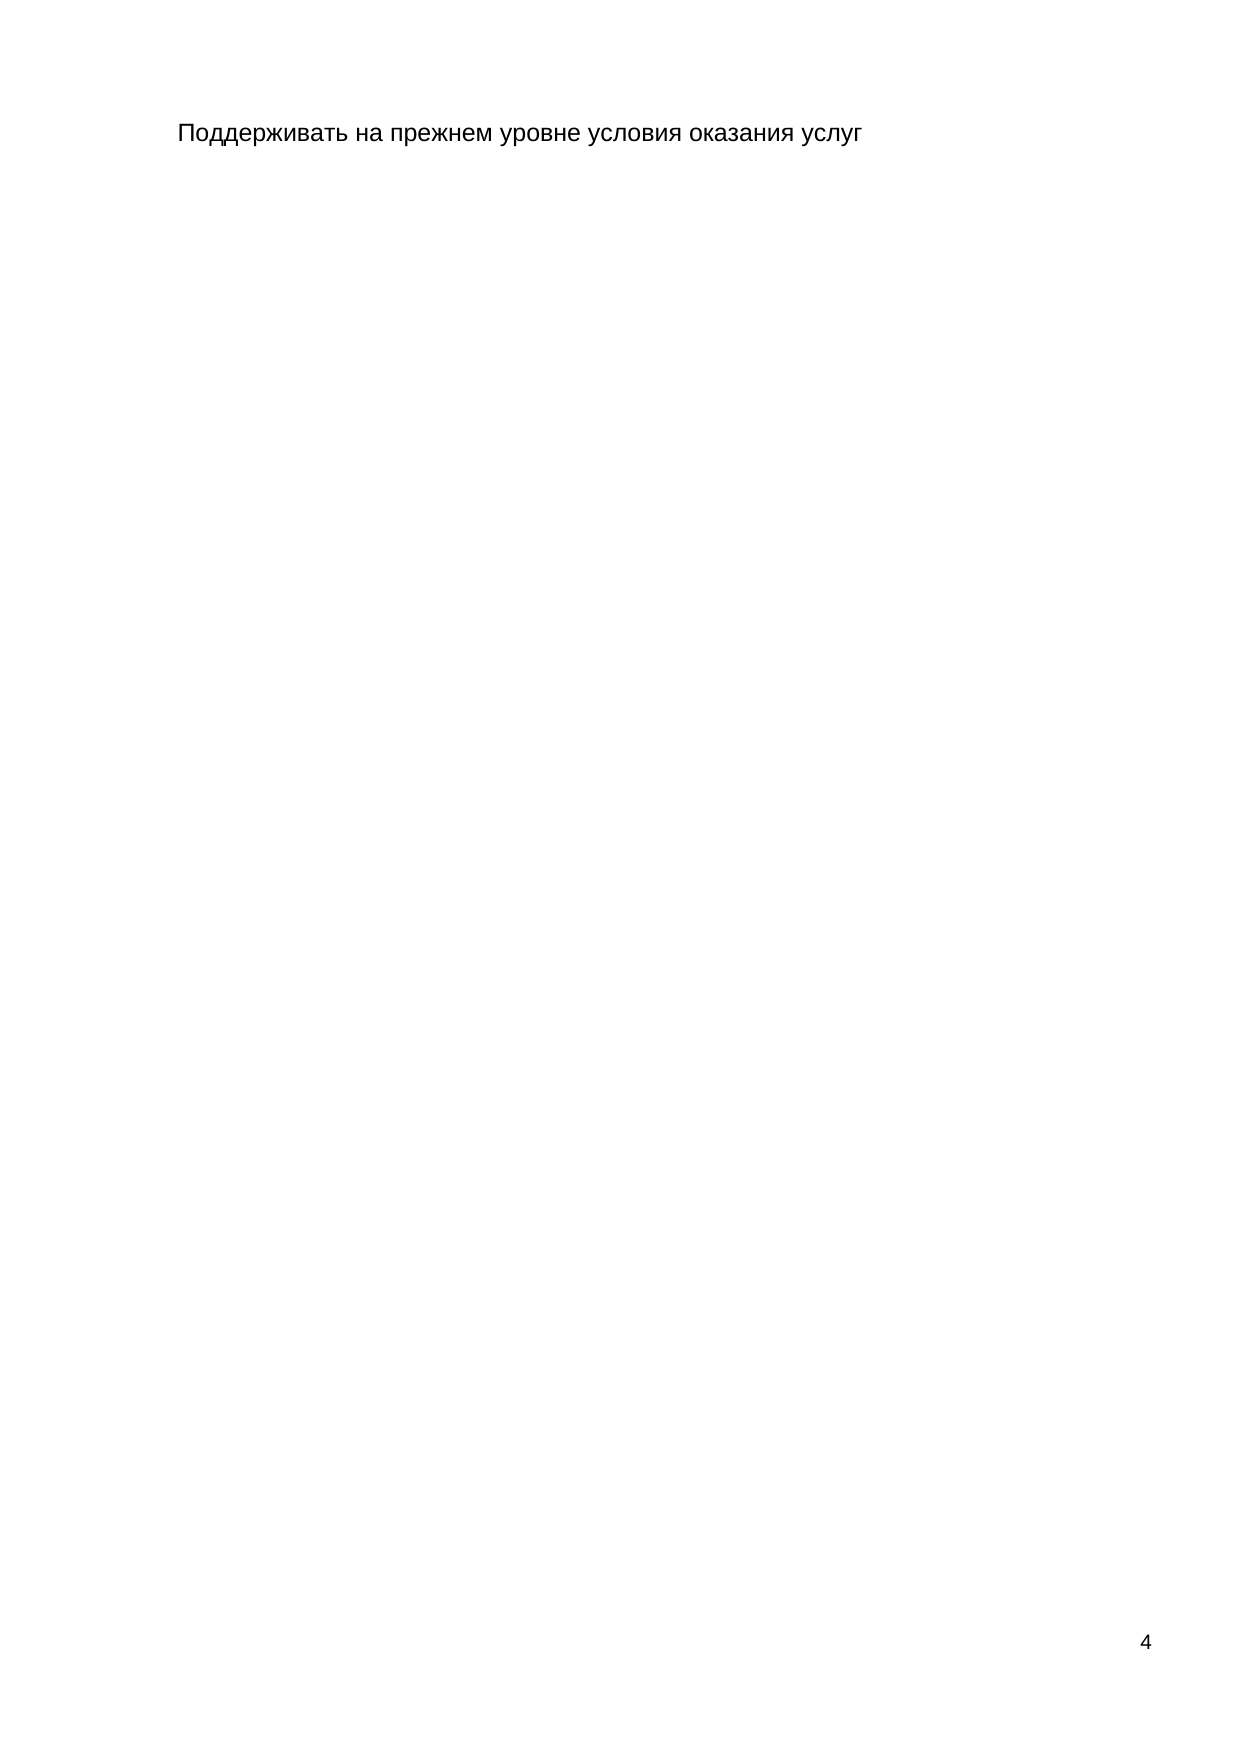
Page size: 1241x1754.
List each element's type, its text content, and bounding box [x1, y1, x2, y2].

text Поддерживать на прежнем уровне условия оказания услуг [177, 118, 1152, 147]
